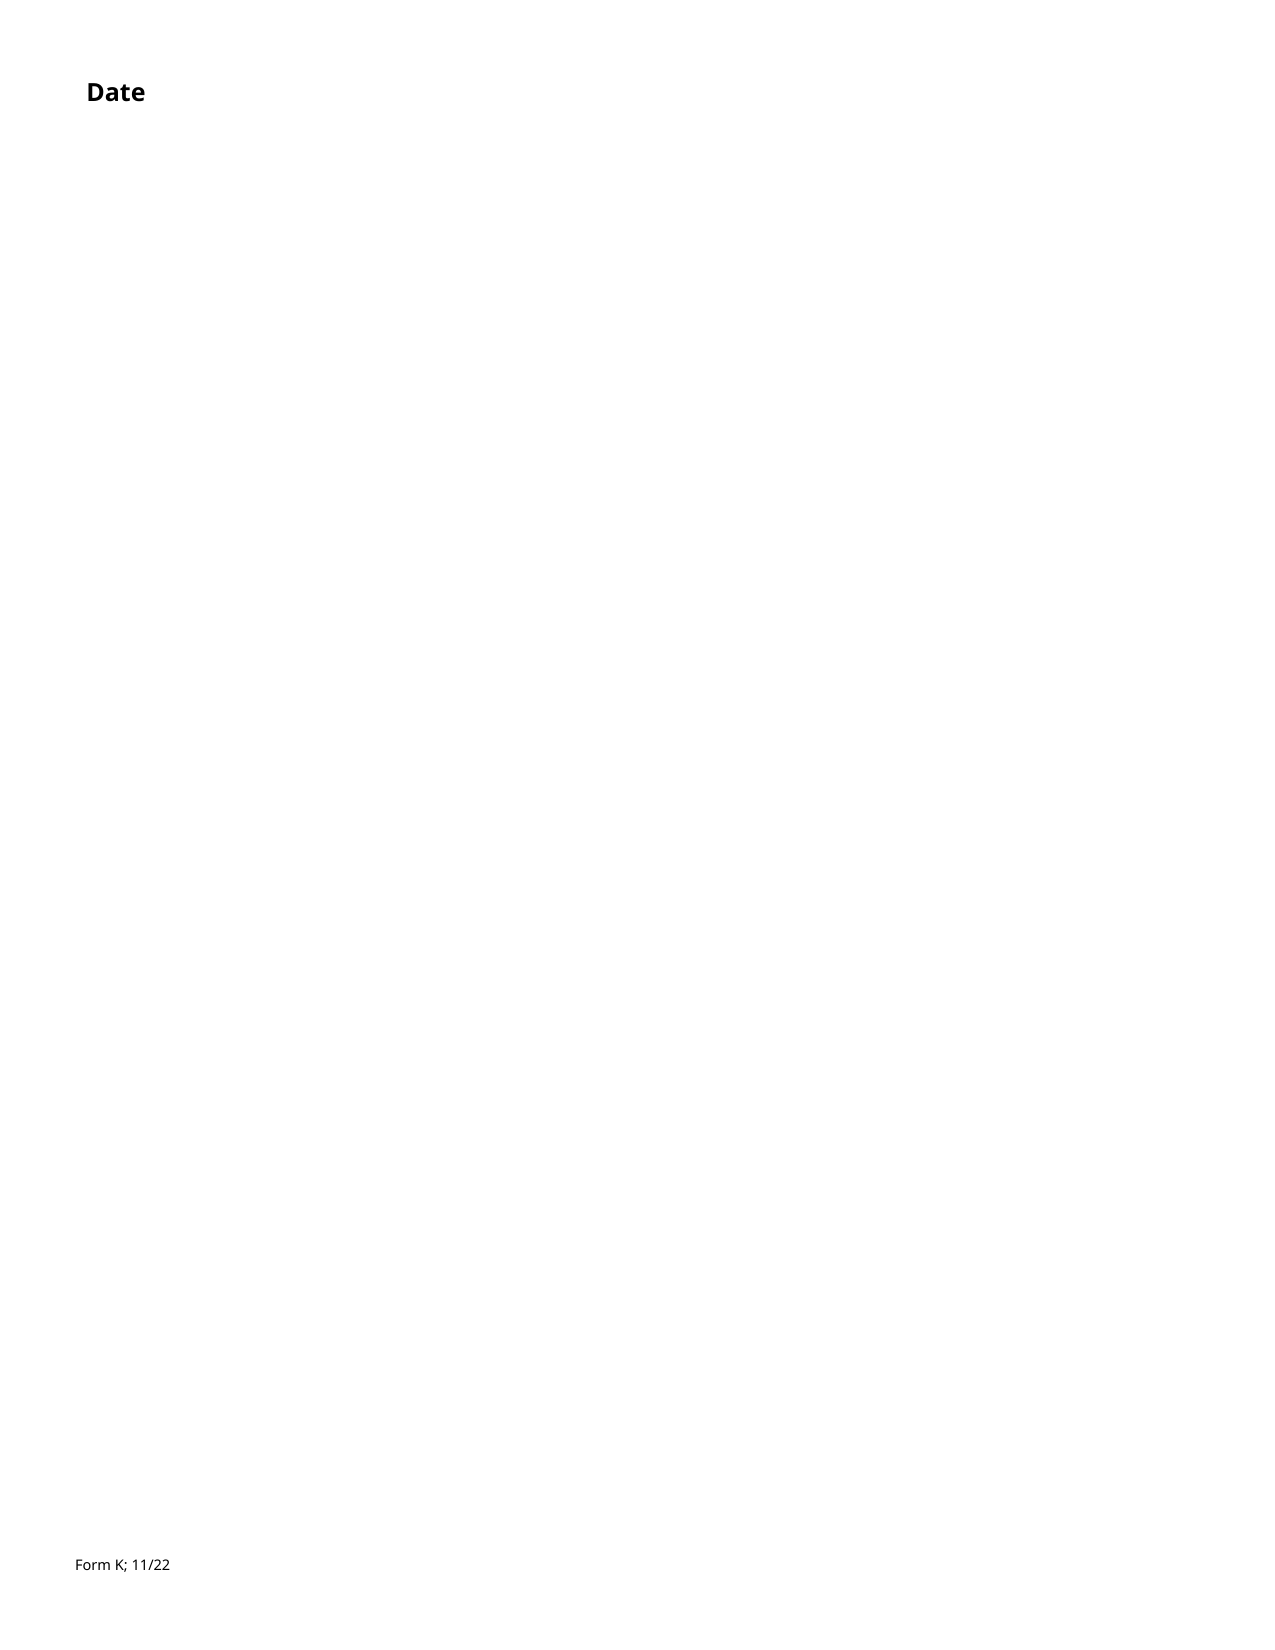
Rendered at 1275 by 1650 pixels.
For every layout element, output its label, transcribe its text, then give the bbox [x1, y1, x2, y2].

table_cell Date [75, 75, 658, 109]
